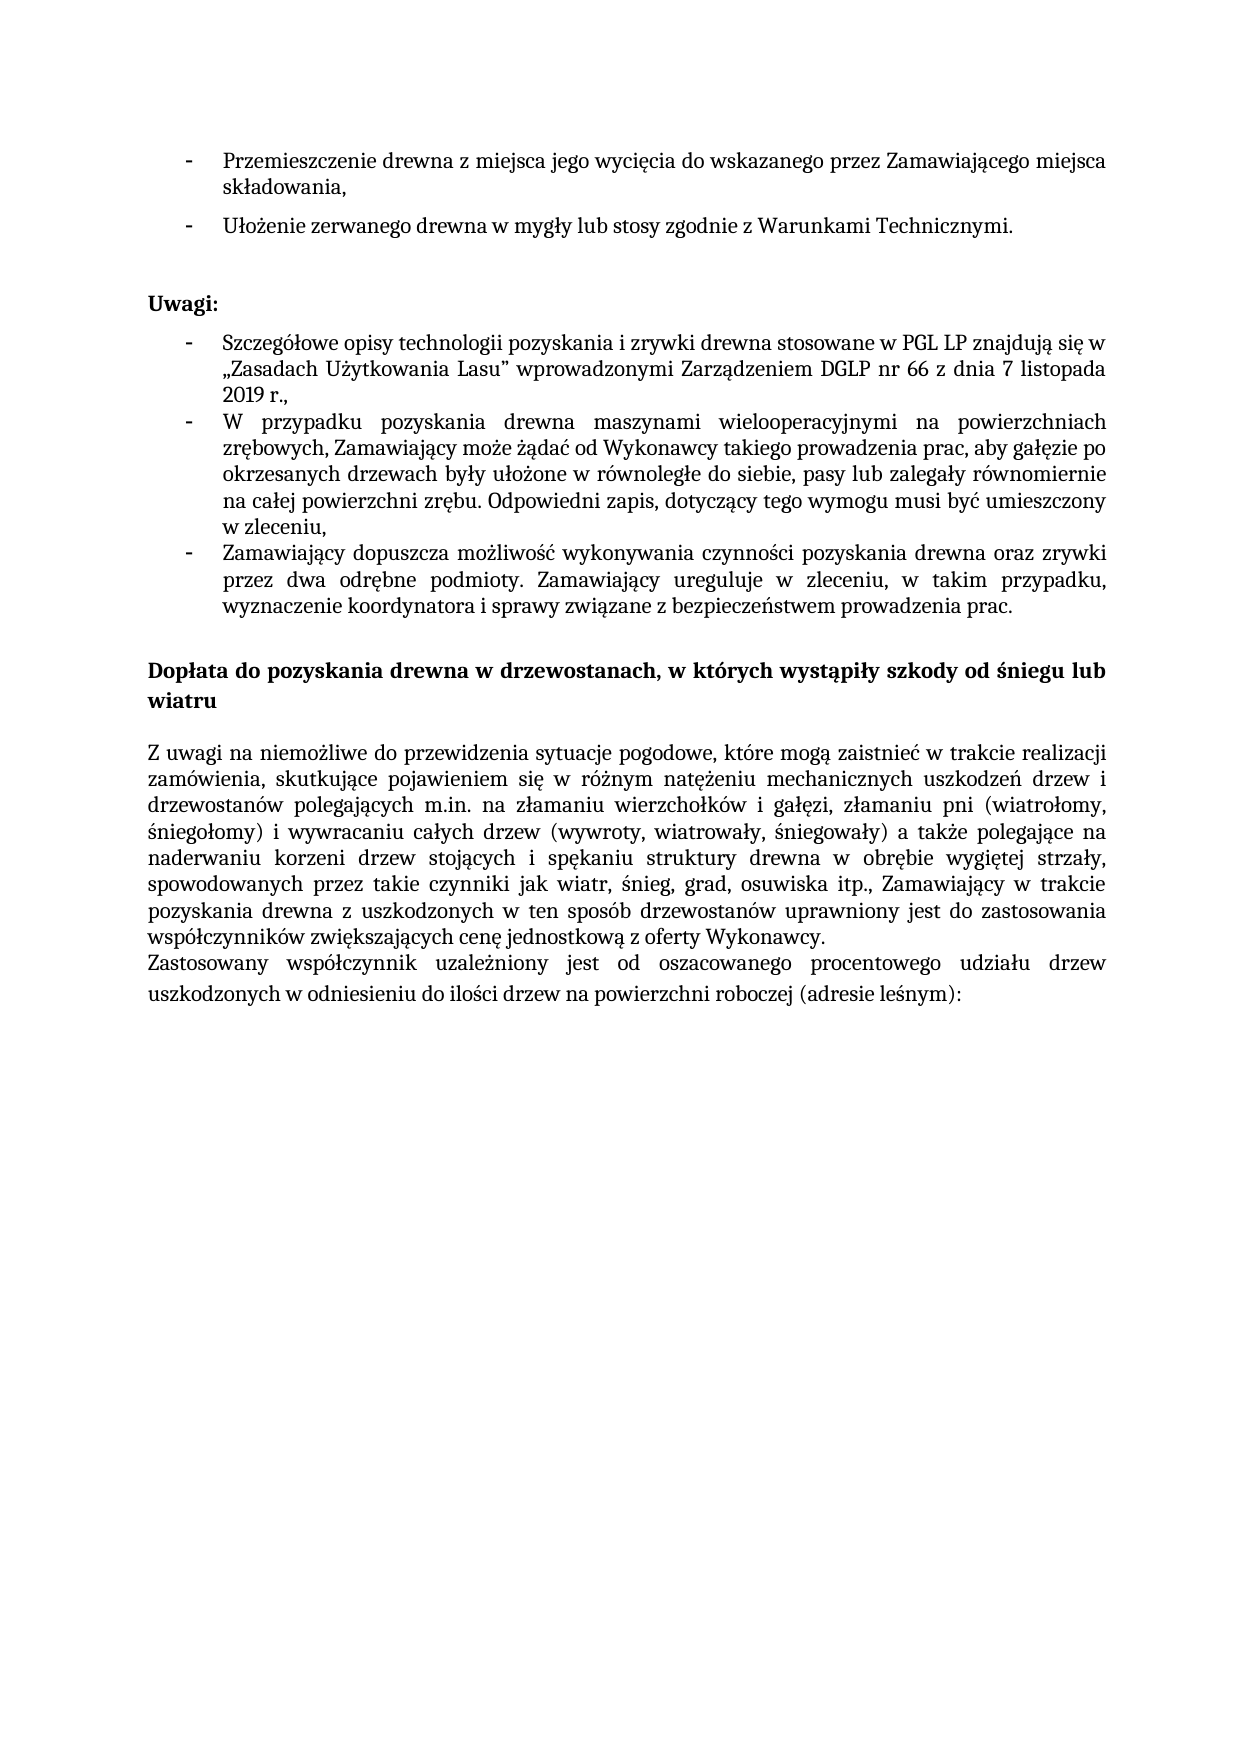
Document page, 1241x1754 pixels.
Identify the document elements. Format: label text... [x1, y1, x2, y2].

text Zastosowany współczynnik uzależniony jest od oszacowanego procentowego udziału drzew uszkodzonych w odniesieniu do ilości drzew na powierzchni roboczej (adresie leśnym): [148, 950, 1107, 1007]
text Z uwagi na niemożliwe do przewidzenia sytuacje pogodowe, które mogą zaistnieć w trakcie realizacji zamówienia, skutkujące pojawieniem się w różnym natężeniu mechanicznych uszkodzeń drzew i drzewostanów polegających m.in. na złamaniu wierzchołków i gałęzi, złamaniu pni (wiatrołomy, śniegołomy) i wywracaniu całych drzew (wywroty, wiatrowały, śniegowały) a także polegające na naderwaniu korzeni drzew stojących i spękaniu struktury drewna w obrębie wygiętej strzały, spowodowanych przez takie czynniki jak wiatr, śnieg, grad, osuwiska itp., Zamawiający w trakcie pozyskania drewna z uszkodzonych w ten sposób drzewostanów uprawniony jest do zastosowania współczynników zwiększających cenę jednostkową z oferty Wykonawcy. [148, 739, 1107, 950]
list Szczegółowe opisy technologii pozyskania i zrywki drewna stosowane w PGL LP znajdują się w „Zasadach Użytkowania Lasu” wprowadzonymi Zarządzeniem DGLP nr 66 z dnia 7 listopada 2019 r., [185, 329, 1107, 408]
list Zamawiający dopuszcza możliwość wykonywania czynności pozyskania drewna oraz zrywki przez dwa odrębne podmioty. Zamawiający ureguluje w zleceniu, w takim przypadku, wyznaczenie koordynatora i sprawy związane z bezpieczeństwem prowadzenia prac. [185, 540, 1107, 619]
text Uwagi: [148, 291, 1107, 317]
list W przypadku pozyskania drewna maszynami wielooperacyjnymi na powierzchniach zrębowych, Zamawiający może żądać od Wykonawcy takiego prowadzenia prac, aby gałęzie po okrzesanych drzewach były ułożone w równoległe do siebie, pasy lub zalegały równomiernie na całej powierzchni zrębu. Odpowiedni zapis, dotyczący tego wymogu musi być umieszczony w zleceniu, [185, 408, 1107, 540]
list Przemieszczenie drewna z miejsca jego wycięcia do wskazanego przez Zamawiającego miejsca składowania, [185, 148, 1107, 200]
list Ułożenie zerwanego drewna w mygły lub stosy zgodnie z Warunkami Technicznymi. [185, 213, 1107, 239]
text Dopłata do pozyskania drewna w drzewostanach, w których wystąpiły szkody od śniegu lub wiatru [148, 658, 1107, 715]
